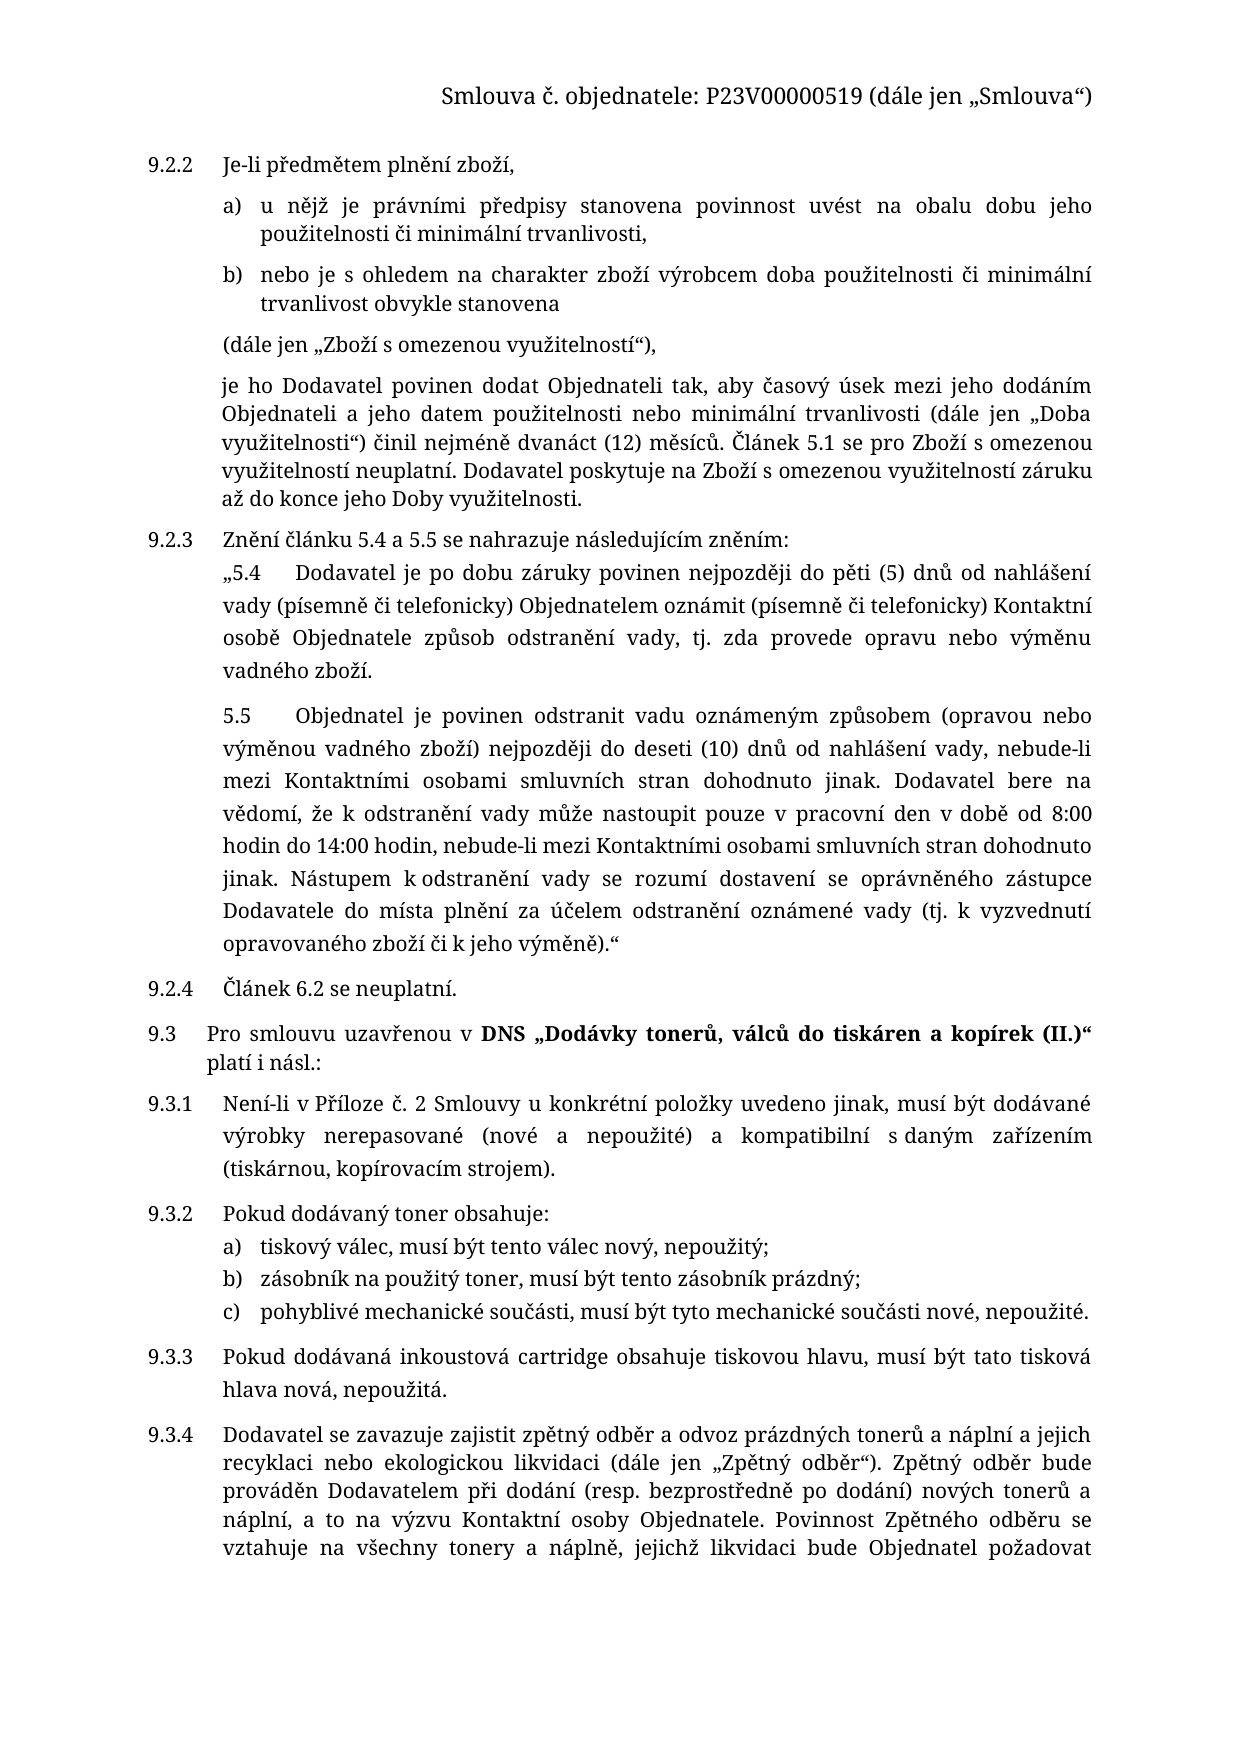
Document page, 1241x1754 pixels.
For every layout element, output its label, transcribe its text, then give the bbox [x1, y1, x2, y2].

list Pro smlouvu uzavřenou v DNS „Dodávky tonerů, válců do tiskáren a kopírek (II.)“ platí i násl.: [148, 1019, 1093, 1076]
list 5.5 Objednatel je povinen odstranit vadu oznámeným způsobem (opravou nebo výměnou vadného zboží) nejpozději do deseti (10) dnů od nahlášení vady, nebude-li mezi Kontaktními osobami smluvních stran dohodnuto jinak. Dodavatel bere na vědomí, že k odstranění vady může nastoupit pouze v pracovní den v době od 8:00 hodin do 14:00 hodin, nebude-li mezi Kontaktními osobami smluvních stran dohodnuto jinak. Nástupem k odstranění vady se rozumí dostavení se oprávněného zástupce Dodavatele do místa plnění za účelem odstranění oznámené vady (tj. k vyzvednutí opravovaného zboží či k jeho výměně).“ [223, 701, 1093, 958]
list Článek 6.2 se neuplatní. [148, 974, 1093, 1003]
list Pokud dodávaný toner obsahuje: [148, 1199, 1093, 1228]
text (dále jen „Zboží s omezenou využitelností“), [223, 330, 1093, 358]
list nebo je s ohledem na charakter zboží výrobcem doba použitelnosti či minimální trvanlivost obvykle stanovena [223, 261, 1093, 317]
list Znění článku 5.4 a 5.5 se nahrazuje následujícím zněním: [148, 526, 1093, 554]
list Je-li předmětem plnění zboží, [148, 150, 1093, 179]
text je ho Dodavatel povinen dodat Objednateli tak, aby časový úsek mezi jeho dodáním Objednateli a jeho datem použitelnosti nebo minimální trvanlivosti (dále jen „Doba využitelnosti“) činil nejméně dvanáct (12) měsíců. Článek 5.1 se pro Zboží s omezenou využitelností neuplatní. Dodavatel poskytuje na Zboží s omezenou využitelností záruku až do konce jeho Doby využitelnosti. [221, 371, 1093, 513]
list pohyblivé mechanické součásti, musí být tyto mechanické součásti nové, nepoužité. [223, 1297, 1093, 1325]
list Pokud dodávaná inkoustová cartridge obsahuje tiskovou hlavu, musí být tato tisková hlava nová, nepoužitá. [148, 1342, 1093, 1403]
list tiskový válec, musí být tento válec nový, nepoužitý; [223, 1232, 1093, 1260]
list zásobník na použitý toner, musí být tento zásobník prázdný; [223, 1264, 1093, 1293]
list u nějž je právními předpisy stanovena povinnost uvést na obalu dobu jeho použitelnosti či minimální trvanlivosti, [223, 191, 1093, 248]
list Není-li v Příloze č. 2 Smlouvy u konkrétní položky uvedeno jinak, musí být dodávané výrobky nerepasované (nové a nepoužité) a kompatibilní s daným zařízením (tiskárnou, kopírovacím strojem). [148, 1089, 1093, 1182]
list „5.4 Dodavatel je po dobu záruky povinen nejpozději do pěti (5) dnů od nahlášení vady (písemně či telefonicky) Objednatelem oznámit (písemně či telefonicky) Kontaktní osobě Objednatele způsob odstranění vady, tj. zda provede opravu nebo výměnu vadného zboží. [223, 558, 1093, 684]
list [148, 1420, 1093, 1562]
